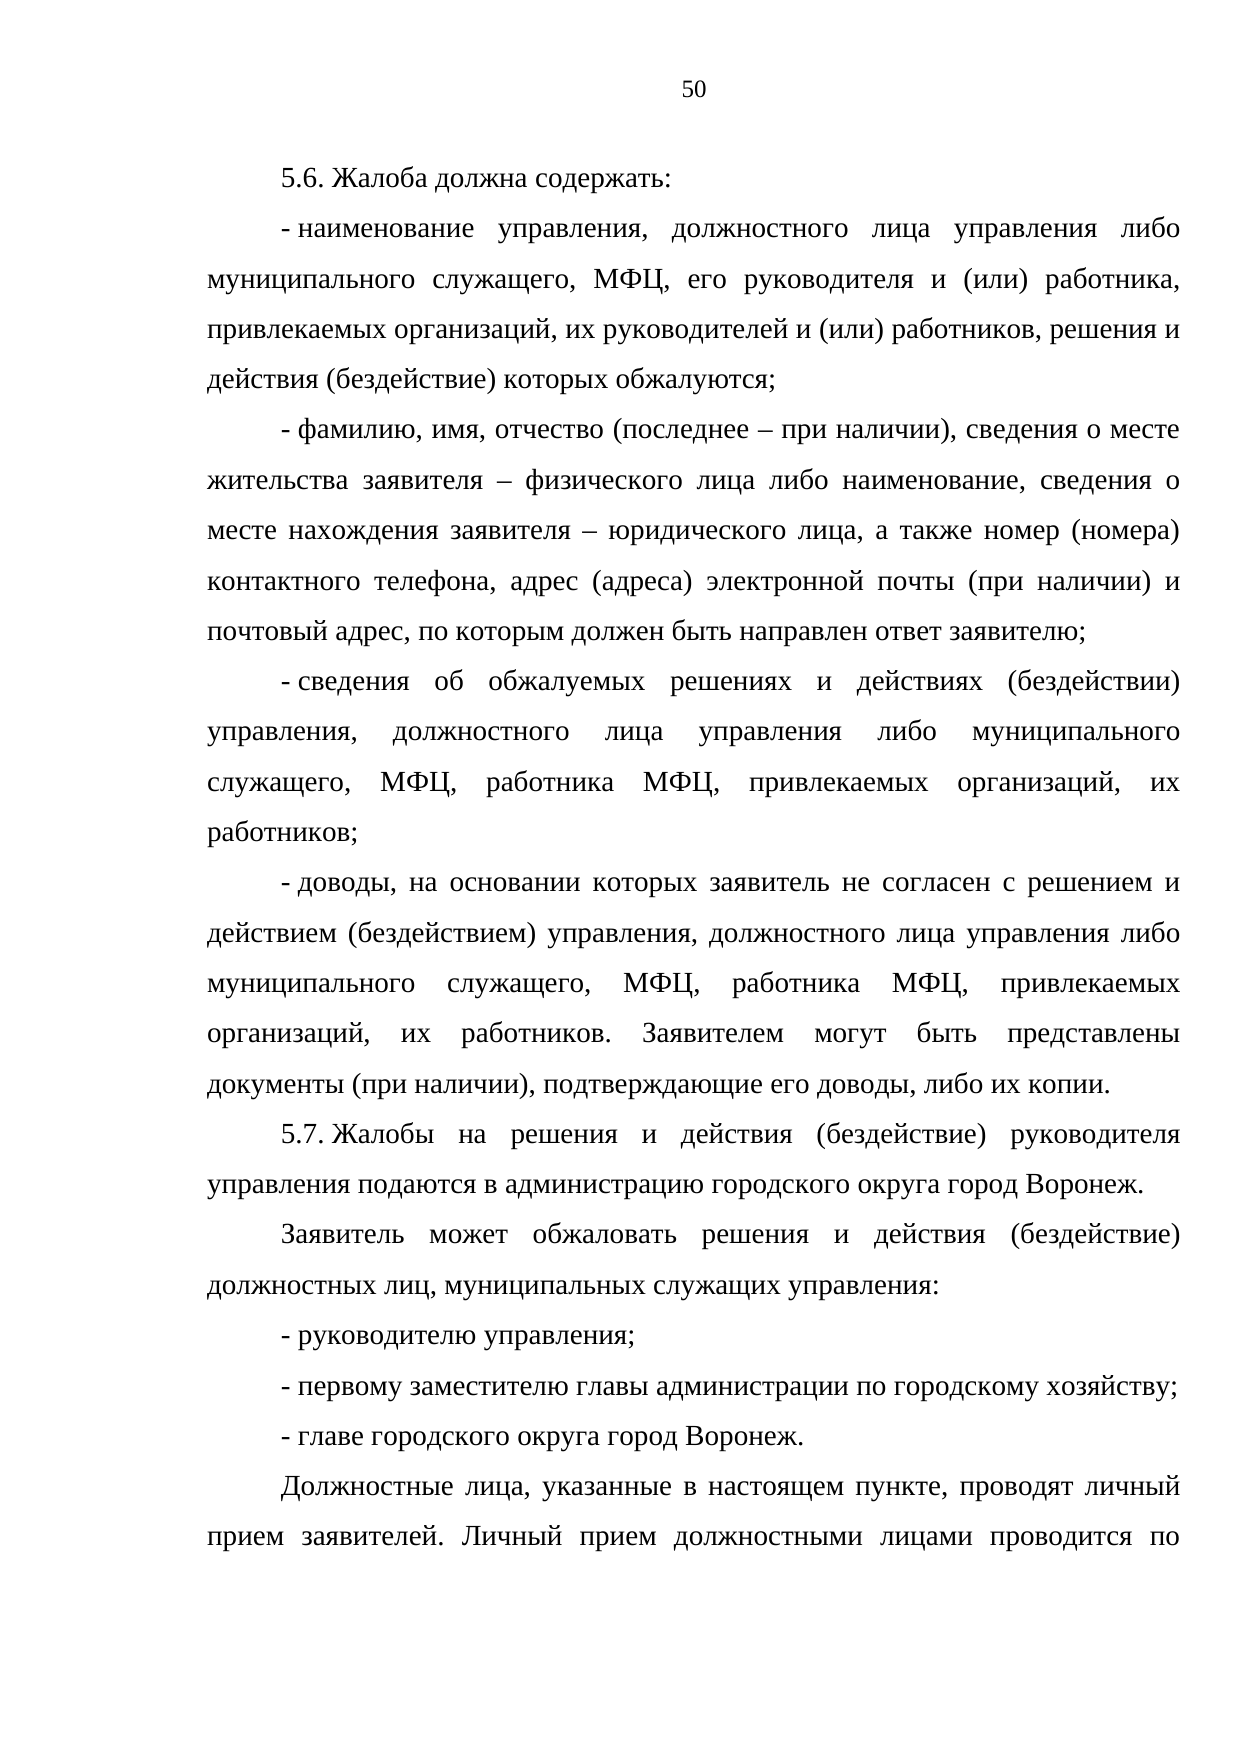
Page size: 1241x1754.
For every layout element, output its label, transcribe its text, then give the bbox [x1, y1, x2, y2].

text 5.6. Жалоба должна содержать: [207, 160, 1181, 194]
text - доводы, на основании которых заявитель не согласен с решением и действием (бездействием) управления, должностного лица управления либо муниципального служащего, МФЦ, работника МФЦ, привлекаемых организаций, их работников. Заявителем могут быть представлены документы (при наличии), подтверждающие его доводы, либо их копии. [207, 864, 1181, 1099]
text - руководителю управления; [207, 1317, 1181, 1351]
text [207, 1468, 1181, 1552]
text Заявитель может обжаловать решения и действия (бездействие) должностных лиц, муниципальных служащих управления: [207, 1217, 1181, 1301]
text - первому заместителю главы администрации по городскому хозяйству; [207, 1368, 1181, 1401]
text - наименование управления, должностного лица управления либо муниципального служащего, МФЦ, его руководителя и (или) работника, привлекаемых организаций, их руководителей и (или) работников, решения и действия (бездействие) которых обжалуются; [207, 210, 1181, 395]
text 5.7. Жалобы на решения и действия (бездействие) руководителя управления подаются в администрацию городского округа город Воронеж. [207, 1116, 1181, 1200]
text - сведения об обжалуемых решениях и действиях (бездействии) управления, должностного лица управления либо муниципального служащего, МФЦ, работника МФЦ, привлекаемых организаций, их работников; [207, 663, 1181, 848]
text - главе городского округа город Воронеж. [207, 1418, 1181, 1451]
text - фамилию, имя, отчество (последнее – при наличии), сведения о месте жительства заявителя – физического лица либо наименование, сведения о месте нахождения заявителя – юридического лица, а также номер (номера) контактного телефона, адрес (адреса) электронной почты (при наличии) и почтовый адрес, по которым должен быть направлен ответ заявителю; [207, 412, 1181, 646]
